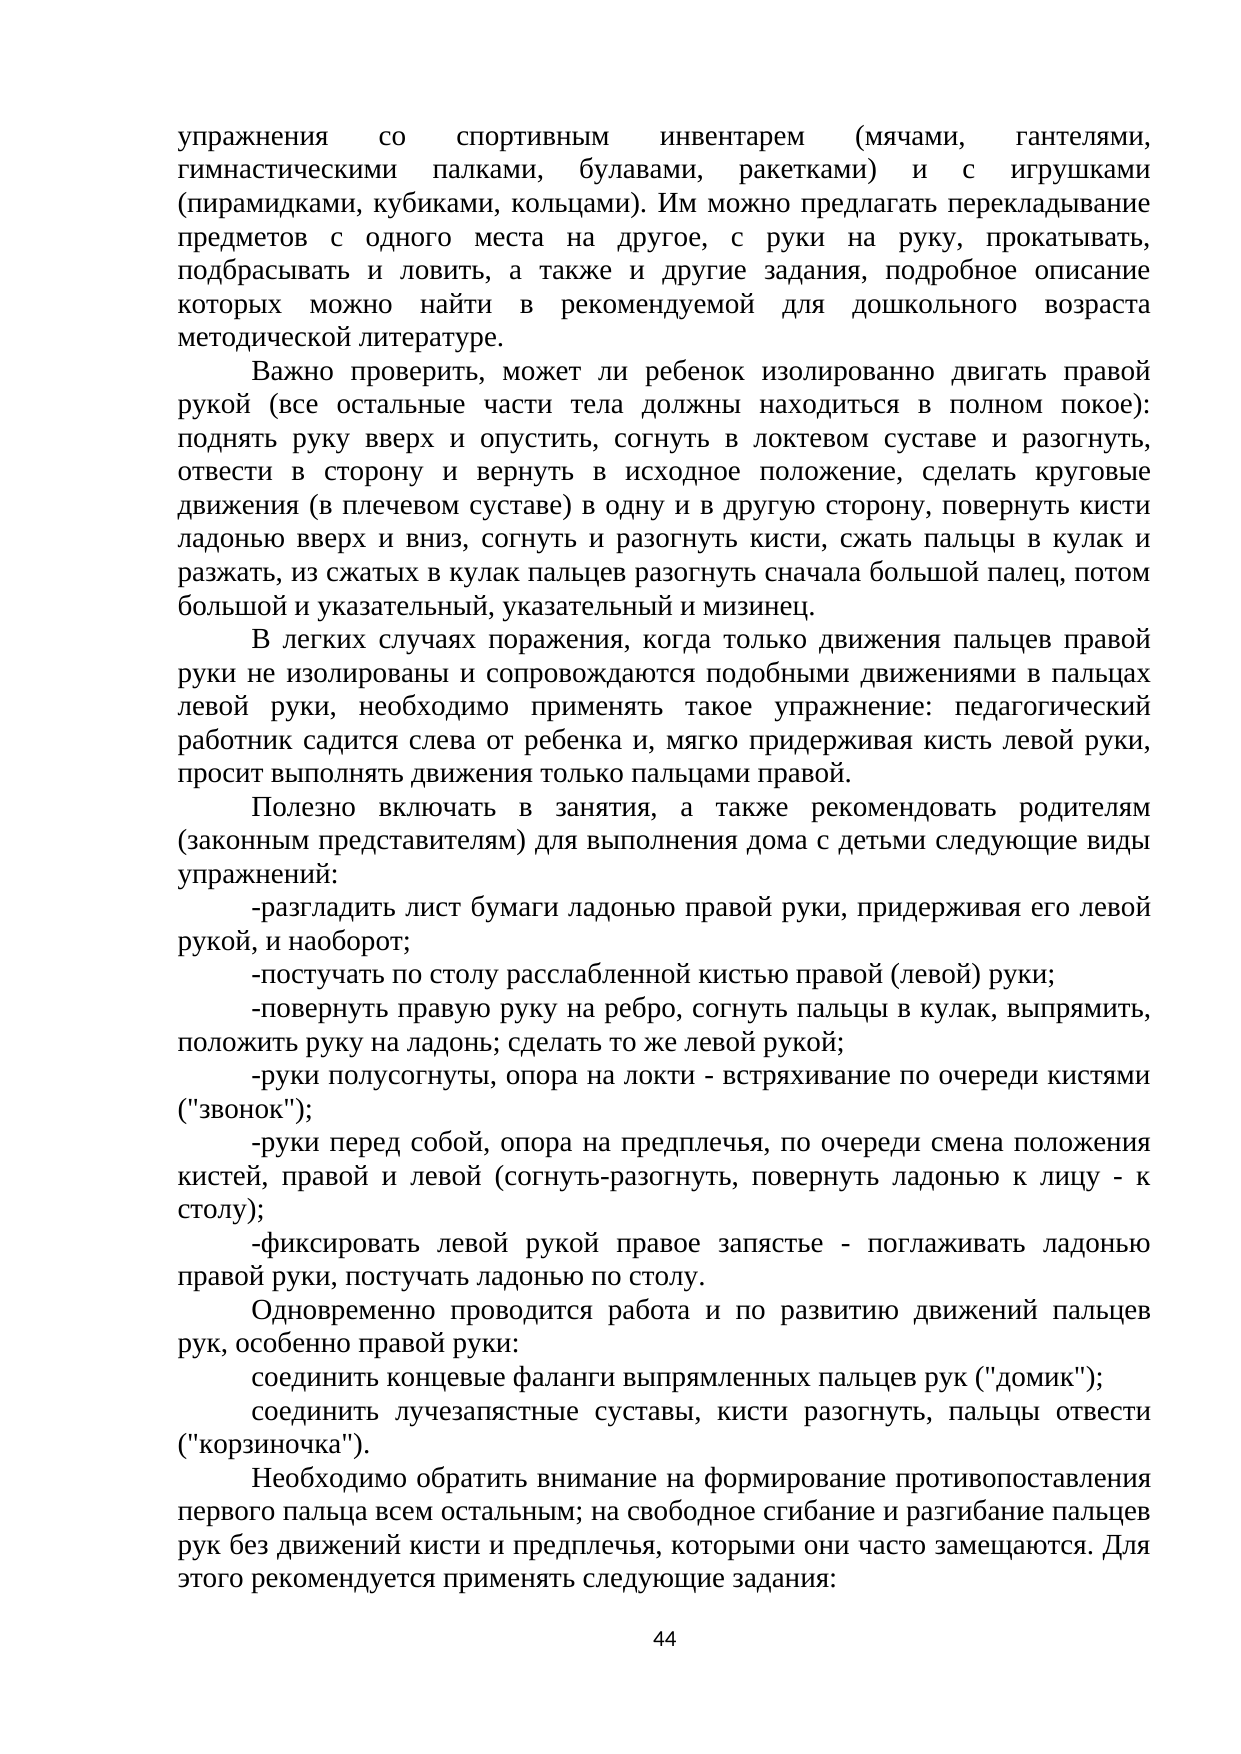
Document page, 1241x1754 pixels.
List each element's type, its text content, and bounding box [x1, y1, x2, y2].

text соединить лучезапястные суставы, кисти разогнуть, пальцы отвести ("корзиночка"). [177, 1393, 1152, 1460]
text соединить концевые фаланги выпрямленных пальцев рук ("домик"); [177, 1359, 1152, 1393]
text -повернуть правую руку на ребро, согнуть пальцы в кулак, выпрямить, положить руку на ладонь; сделать то же левой рукой; [177, 990, 1152, 1057]
text -руки перед собой, опора на предплечья, по очереди смена положения кистей, правой и левой (согнуть-разогнуть, повернуть ладонью к лицу - к столу); [177, 1124, 1152, 1225]
text -разгладить лист бумаги ладонью правой руки, придерживая его левой рукой, и наоборот; [177, 889, 1152, 957]
text -постучать по столу расслабленной кистью правой (левой) руки; [177, 957, 1152, 990]
text Одновременно проводится работа и по развитию движений пальцев рук, особенно правой руки: [177, 1292, 1152, 1359]
text В легких случаях поражения, когда только движения пальцев правой руки не изолированы и сопровождаются подобными движениями в пальцах левой руки, необходимо применять такое упражнение: педагогический работник садится слева от ребенка и, мягко придерживая кисть левой руки, просит выполнять движения только пальцами правой. [177, 621, 1152, 789]
text Полезно включать в занятия, а также рекомендовать родителям (законным представителям) для выполнения дома с детьми следующие виды упражнений: [177, 789, 1152, 889]
text -фиксировать левой рукой правое запястье - поглаживать ладонью правой руки, постучать ладонью по столу. [177, 1225, 1152, 1292]
text -руки полусогнуты, опора на локти - встряхивание по очереди кистями ("звонок"); [177, 1057, 1152, 1124]
text Необходимо обратить внимание на формирование противопоставления первого пальца всем остальным; на свободное сгибание и разгибание пальцев рук без движений кисти и предплечья, которыми они часто замещаются. Для этого рекомендуется применять следующие задания: [177, 1460, 1152, 1594]
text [177, 118, 1152, 353]
text Важно проверить, может ли ребенок изолированно двигать правой рукой (все остальные части тела должны находиться в полном покое): поднять руку вверх и опустить, согнуть в локтевом суставе и разогнуть, отвести в сторону и вернуть в исходное положение, сделать круговые движения (в плечевом суставе) в одну и в другую сторону, повернуть кисти ладонью вверх и вниз, согнуть и разогнуть кисти, сжать пальцы в кулак и разжать, из сжатых в кулак пальцев разогнуть сначала большой палец, потом большой и указательный, указательный и мизинец. [177, 353, 1152, 621]
